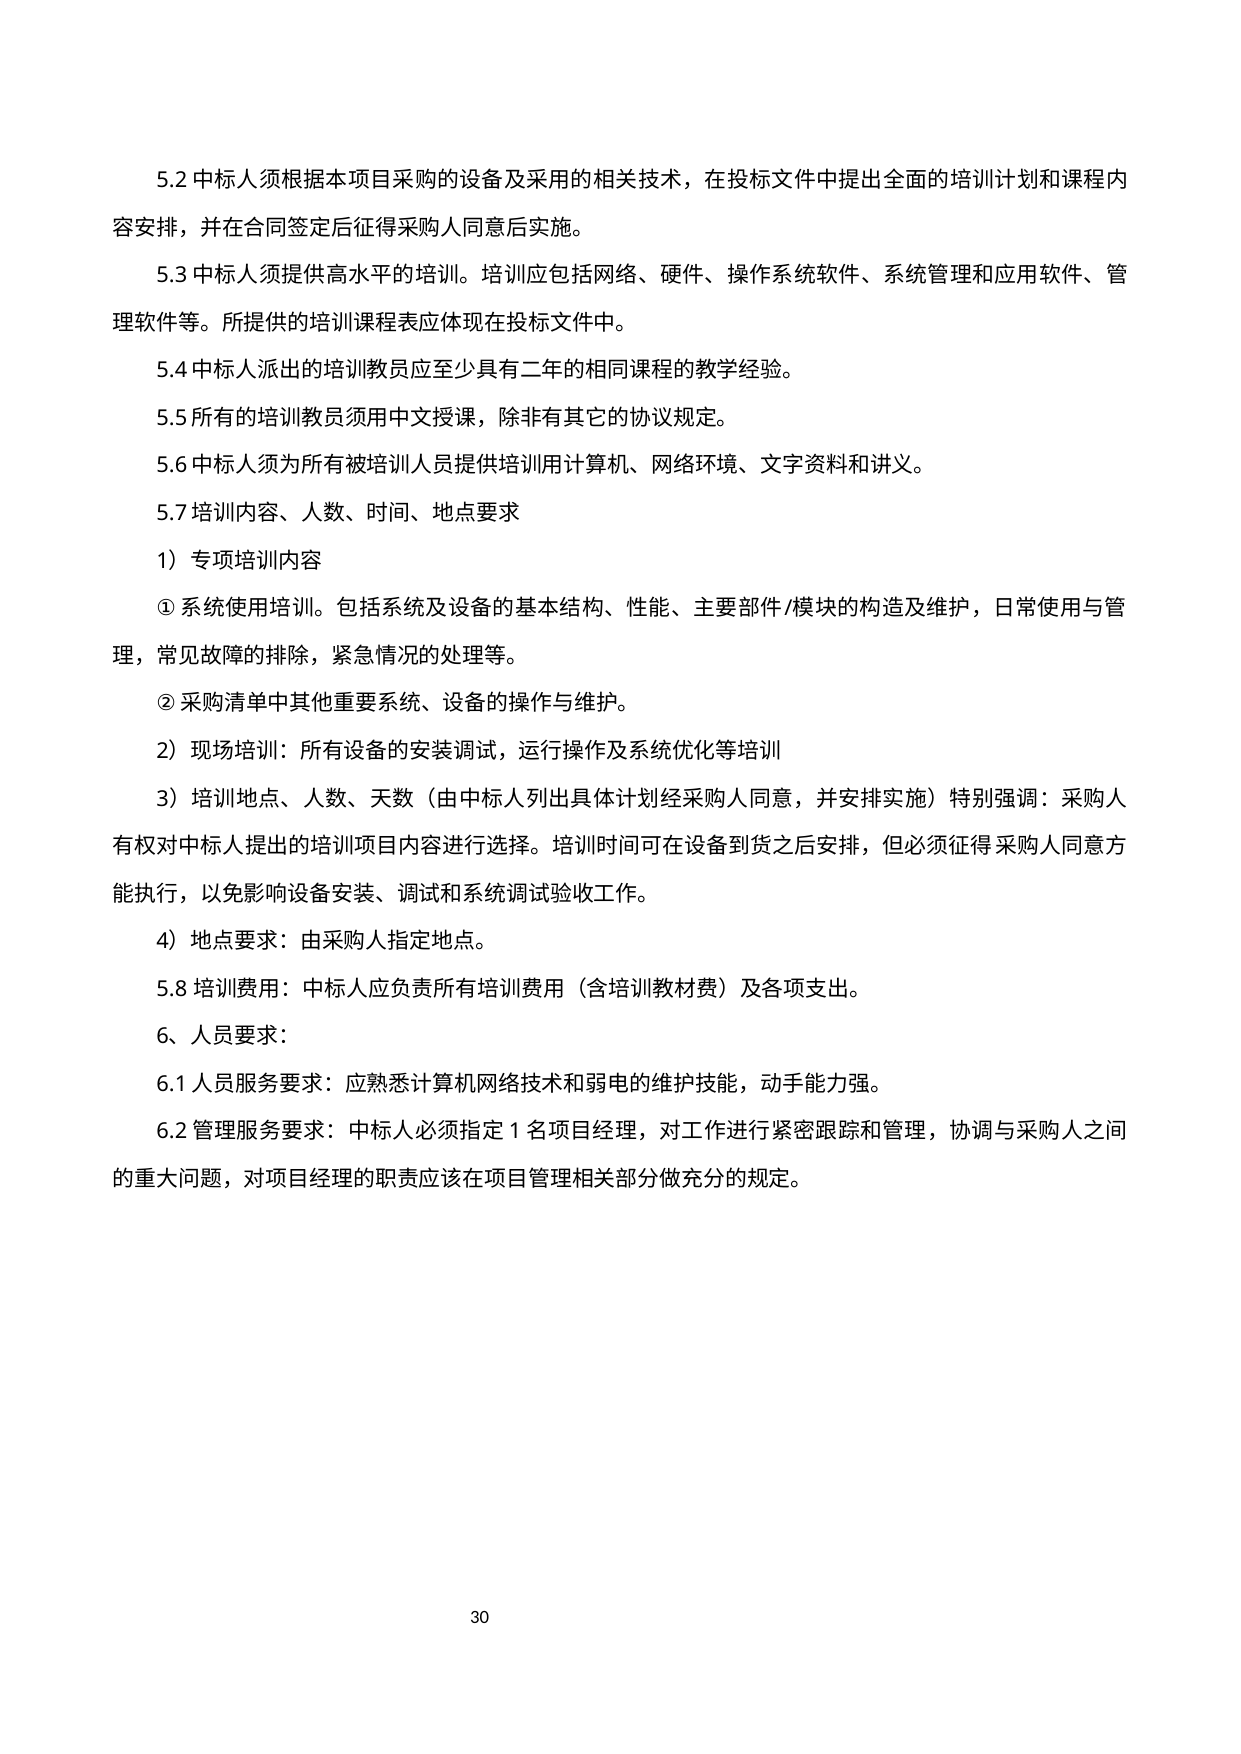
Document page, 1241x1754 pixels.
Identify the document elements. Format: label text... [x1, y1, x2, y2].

text 5.6中标人须为所有被培训人员提供培训用计算机、网络环境、文字资料和讲义。 [112, 447, 1128, 479]
text 5.8 培训费用：中标人应负责所有培训费用（含培训教材费）及各项支出。 [112, 971, 1128, 1002]
text 6.1人员服务要求：应熟悉计算机网络技术和弱电的维护技能，动手能力强。 [112, 1066, 1128, 1098]
text 5.2中标人须根据本项目采购的设备及采用的相关技术，在投标文件中提出全面的培训计划和课程内容安排，并在合同签定后征得采购人同意后实施。 [112, 162, 1128, 241]
text ①系统使用培训。包括系统及设备的基本结构、性能、主要部件/模块的构造及维护，日常使用与管理，常见故障的排除，紧急情况的处理等。 [112, 590, 1128, 669]
text 5.4中标人派出的培训教员应至少具有二年的相同课程的教学经验。 [112, 352, 1128, 384]
text 5.3中标人须提供高水平的培训。培训应包括网络、硬件、操作系统软件、系统管理和应用软件、管理软件等。所提供的培训课程表应体现在投标文件中。 [112, 257, 1128, 336]
text 5.5所有的培训教员须用中文授课，除非有其它的协议规定。 [112, 400, 1128, 432]
text 6.2管理服务要求：中标人必须指定1名项目经理，对工作进行紧密跟踪和管理，协调与采购人之间的重大问题，对项目经理的职责应该在项目管理相关部分做充分的规定。 [112, 1113, 1128, 1193]
text 1）专项培训内容 [112, 543, 1128, 574]
text 5.7培训内容、人数、时间、地点要求 [112, 495, 1128, 527]
text 2）现场培训：所有设备的安装调试，运行操作及系统优化等培训 [112, 733, 1128, 765]
text ②采购清单中其他重要系统、设备的操作与维护。 [112, 685, 1128, 717]
text 4）地点要求：由采购人指定地点。 [112, 923, 1128, 955]
text 6、人员要求： [112, 1018, 1128, 1050]
text 3）培训地点、人数、天数（由中标人列出具体计划经采购人同意，并安排实施）特别强调：采购人有权对中标人提出的培训项目内容进行选择。培训时间可在设备到货之后安排，但必须征得采购人同意方能执行，以免影响设备安装、调试和系统调试验收工作。 [112, 781, 1128, 907]
